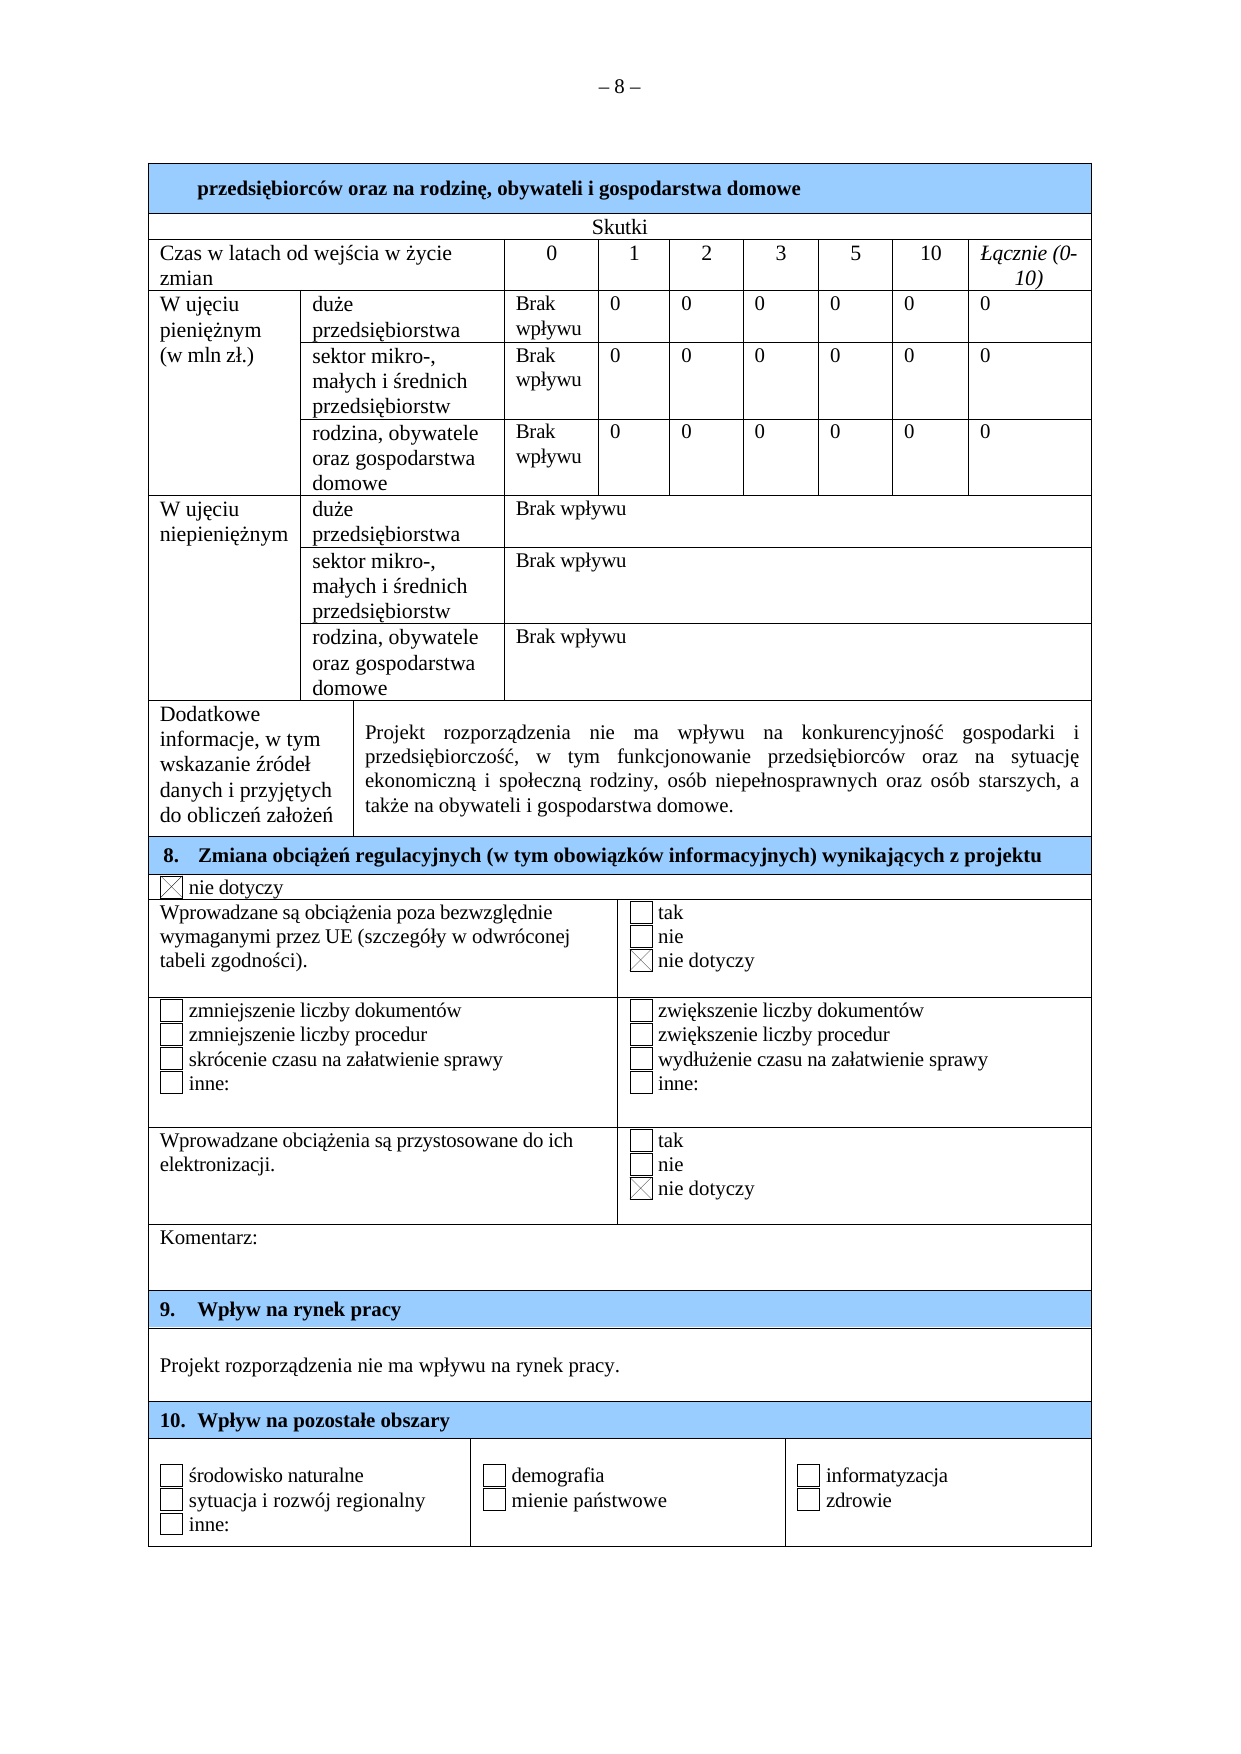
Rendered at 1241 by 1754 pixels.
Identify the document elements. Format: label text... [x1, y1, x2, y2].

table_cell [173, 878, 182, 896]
table_cell duże przedsiębiorstwa [301, 496, 504, 547]
table_cell 0 [893, 291, 968, 342]
table_cell 0 [670, 291, 743, 342]
table_cell Brak wpływu [505, 624, 1091, 700]
table_cell Brak wpływu [505, 496, 1091, 547]
table_cell W ujęciu niepieniężnym [149, 496, 300, 700]
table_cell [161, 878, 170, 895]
table_cell Zmiana obciążeń regulacyjnych (w tym obowiązków informacyjnych) wynikających z projektu [149, 837, 1091, 874]
table_cell 1 [599, 240, 669, 290]
table_cell Czas w latach od wejścia w życie zmian [149, 240, 504, 290]
table_cell Łącznie (0-10) [969, 240, 1091, 290]
table_cell Wprowadzane są obciążenia poza bezwzględnie wymaganymi przez UE (szczegóły w odwróconej tabeli zgodności). [149, 900, 617, 997]
table_cell 0 [893, 343, 968, 418]
table_cell rodzina, obywatele oraz gospodarstwa domowe [301, 624, 504, 700]
table_cell nie dotyczy [183, 875, 1091, 899]
table_cell Komentarz: [149, 1225, 1091, 1290]
table_cell duże przedsiębiorstwa [301, 291, 504, 342]
table_cell 0 [599, 343, 669, 418]
table_cell tak nie nie dotyczy [618, 900, 1091, 997]
table_cell informatyzacja zdrowie [786, 1439, 1091, 1546]
table_cell 0 [819, 343, 892, 418]
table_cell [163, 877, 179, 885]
table_cell W ujęciu pieniężnym (w mln zł.) [149, 291, 300, 495]
table_cell środowisko naturalne sytuacja i rozwój regionalny inne: [149, 1439, 470, 1546]
table_cell Skutki [149, 214, 1091, 239]
table_cell 0 [819, 291, 892, 342]
table_cell 0 [969, 343, 1091, 418]
table_cell 10 [893, 240, 968, 290]
table_cell 0 [670, 343, 743, 418]
table_cell 2 [670, 240, 743, 290]
table_cell Dodatkowe informacje, w tym wskazanie źródeł danych i przyjętych do obliczeń założeń [149, 701, 353, 836]
table_cell 0 [744, 291, 818, 342]
table_cell Wpływ na rynek pracy [149, 1291, 1091, 1327]
table_cell 0 [505, 240, 598, 290]
table_cell 0 [744, 420, 818, 495]
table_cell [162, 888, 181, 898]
table_cell tak nie nie dotyczy [618, 1128, 1091, 1224]
table_cell 0 [969, 291, 1091, 342]
table_cell 0 [599, 291, 669, 342]
table_cell 0 [599, 420, 669, 495]
table_cell 0 [819, 420, 892, 495]
table_cell 0 [969, 420, 1091, 495]
table_cell sektor mikro-, małych i średnich przedsiębiorstw [301, 548, 504, 623]
table_cell 5 [819, 240, 892, 290]
table_cell 0 [744, 343, 818, 418]
table_cell 0 [670, 420, 743, 495]
table_cell Projekt rozporządzenia nie ma wpływu na rynek pracy. [149, 1329, 1091, 1401]
table_cell demografia mienie państwowe [471, 1439, 785, 1546]
table_cell Projekt rozporządzenia nie ma wpływu na konkurencyjność gospodarki i przedsiębiorczość, w tym funkcjonowanie przedsiębiorców oraz na sytuację ekonomiczną i społeczną rodziny, osób niepełnosprawnych oraz osób starszych, a także na obywateli i gospodarstwa domowe. [354, 701, 1091, 836]
table_cell Brak wpływu [505, 343, 598, 418]
table_cell rodzina, obywatele oraz gospodarstwa domowe [301, 420, 504, 495]
table_cell zmniejszenie liczby dokumentów zmniejszenie liczby procedur skrócenie czasu na załatwienie sprawy inne: [149, 998, 617, 1127]
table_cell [149, 164, 1091, 213]
table_cell 0 [893, 420, 968, 495]
table_cell Brak wpływu [505, 291, 598, 342]
table_cell Brak wpływu [505, 420, 598, 495]
table_cell zwiększenie liczby dokumentów zwiększenie liczby procedur wydłużenie czasu na załatwienie sprawy inne: [618, 998, 1091, 1127]
table_cell Wprowadzane obciążenia są przystosowane do ich elektronizacji. [149, 1128, 617, 1224]
table_cell Brak wpływu [505, 548, 1091, 623]
table_cell Wpływ na pozostałe obszary [149, 1402, 1091, 1438]
table_cell sektor mikro-, małych i średnich przedsiębiorstw [301, 343, 504, 418]
table_cell 3 [744, 240, 818, 290]
